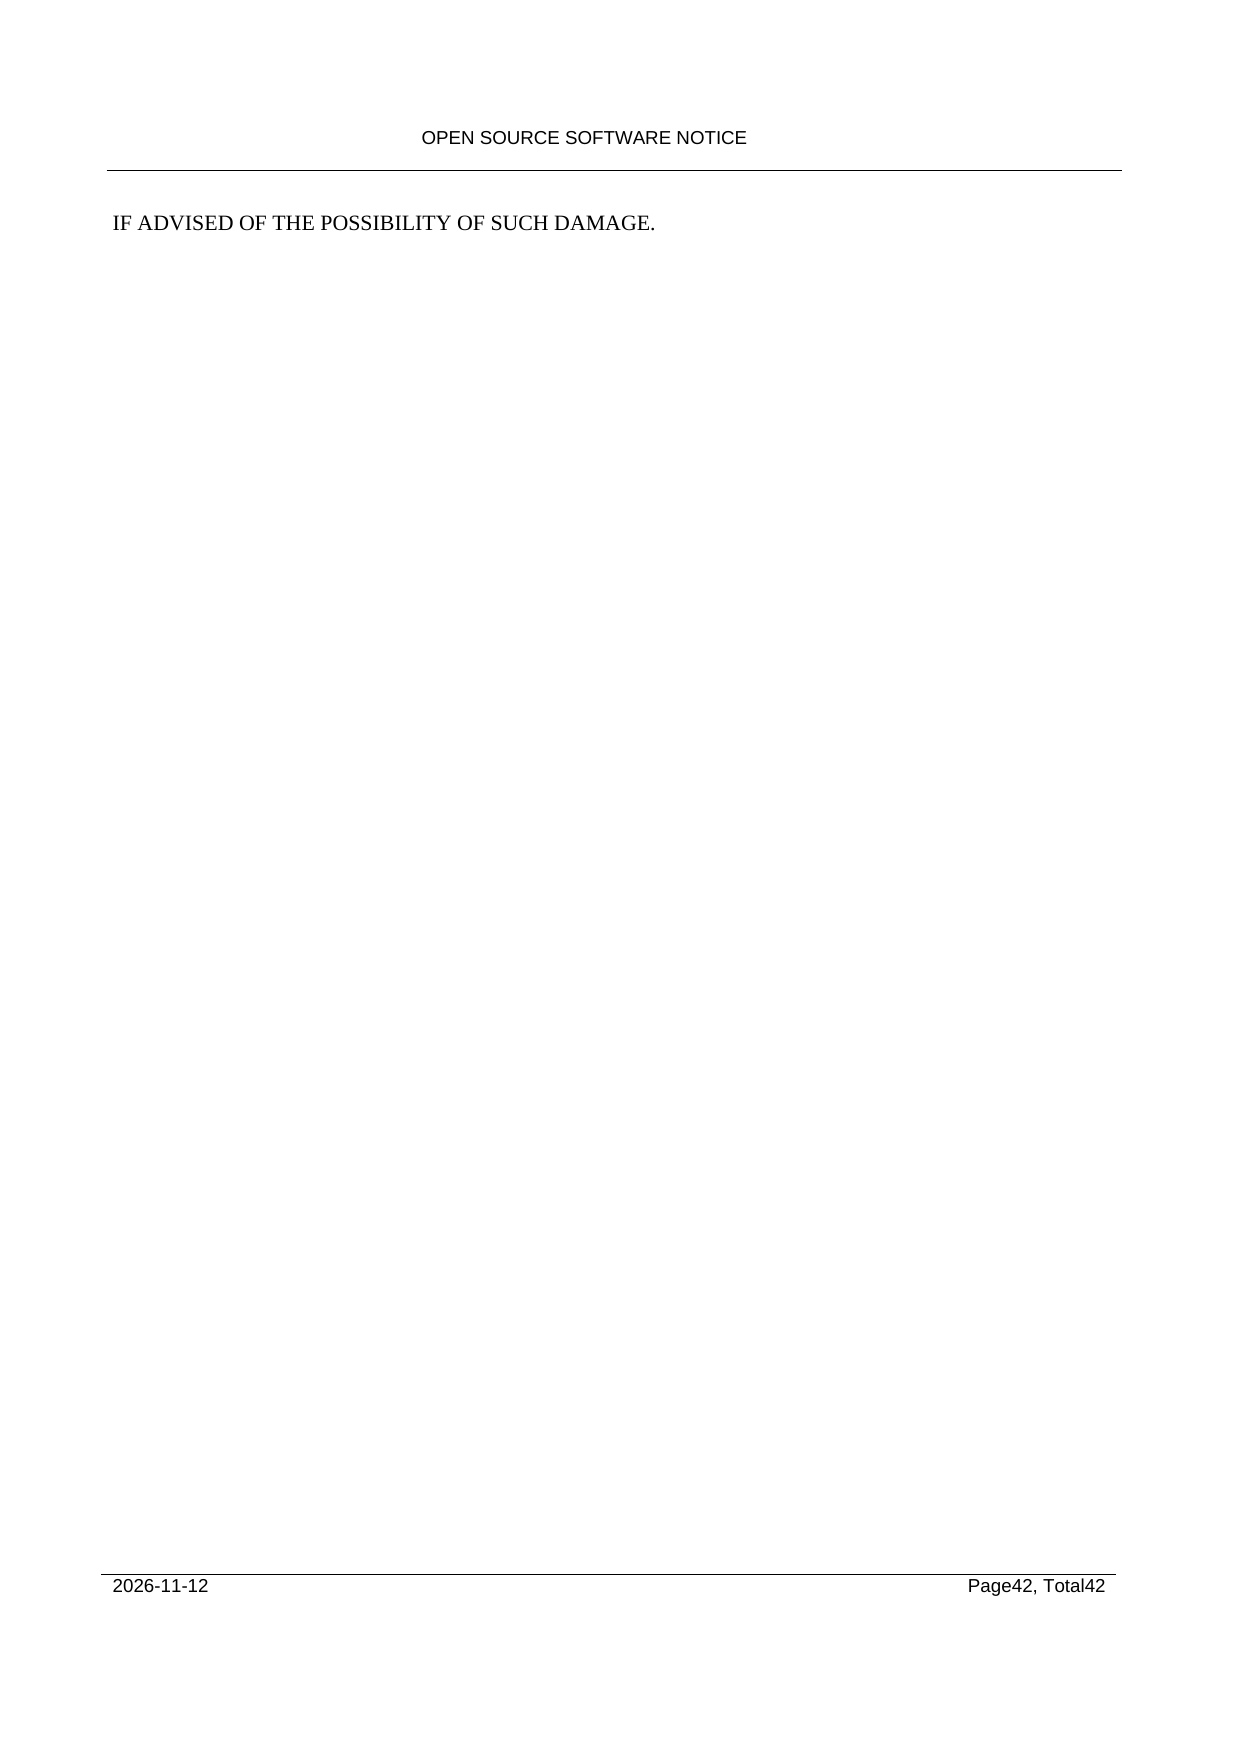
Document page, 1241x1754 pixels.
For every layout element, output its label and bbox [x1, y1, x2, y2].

text [112, 206, 1128, 271]
